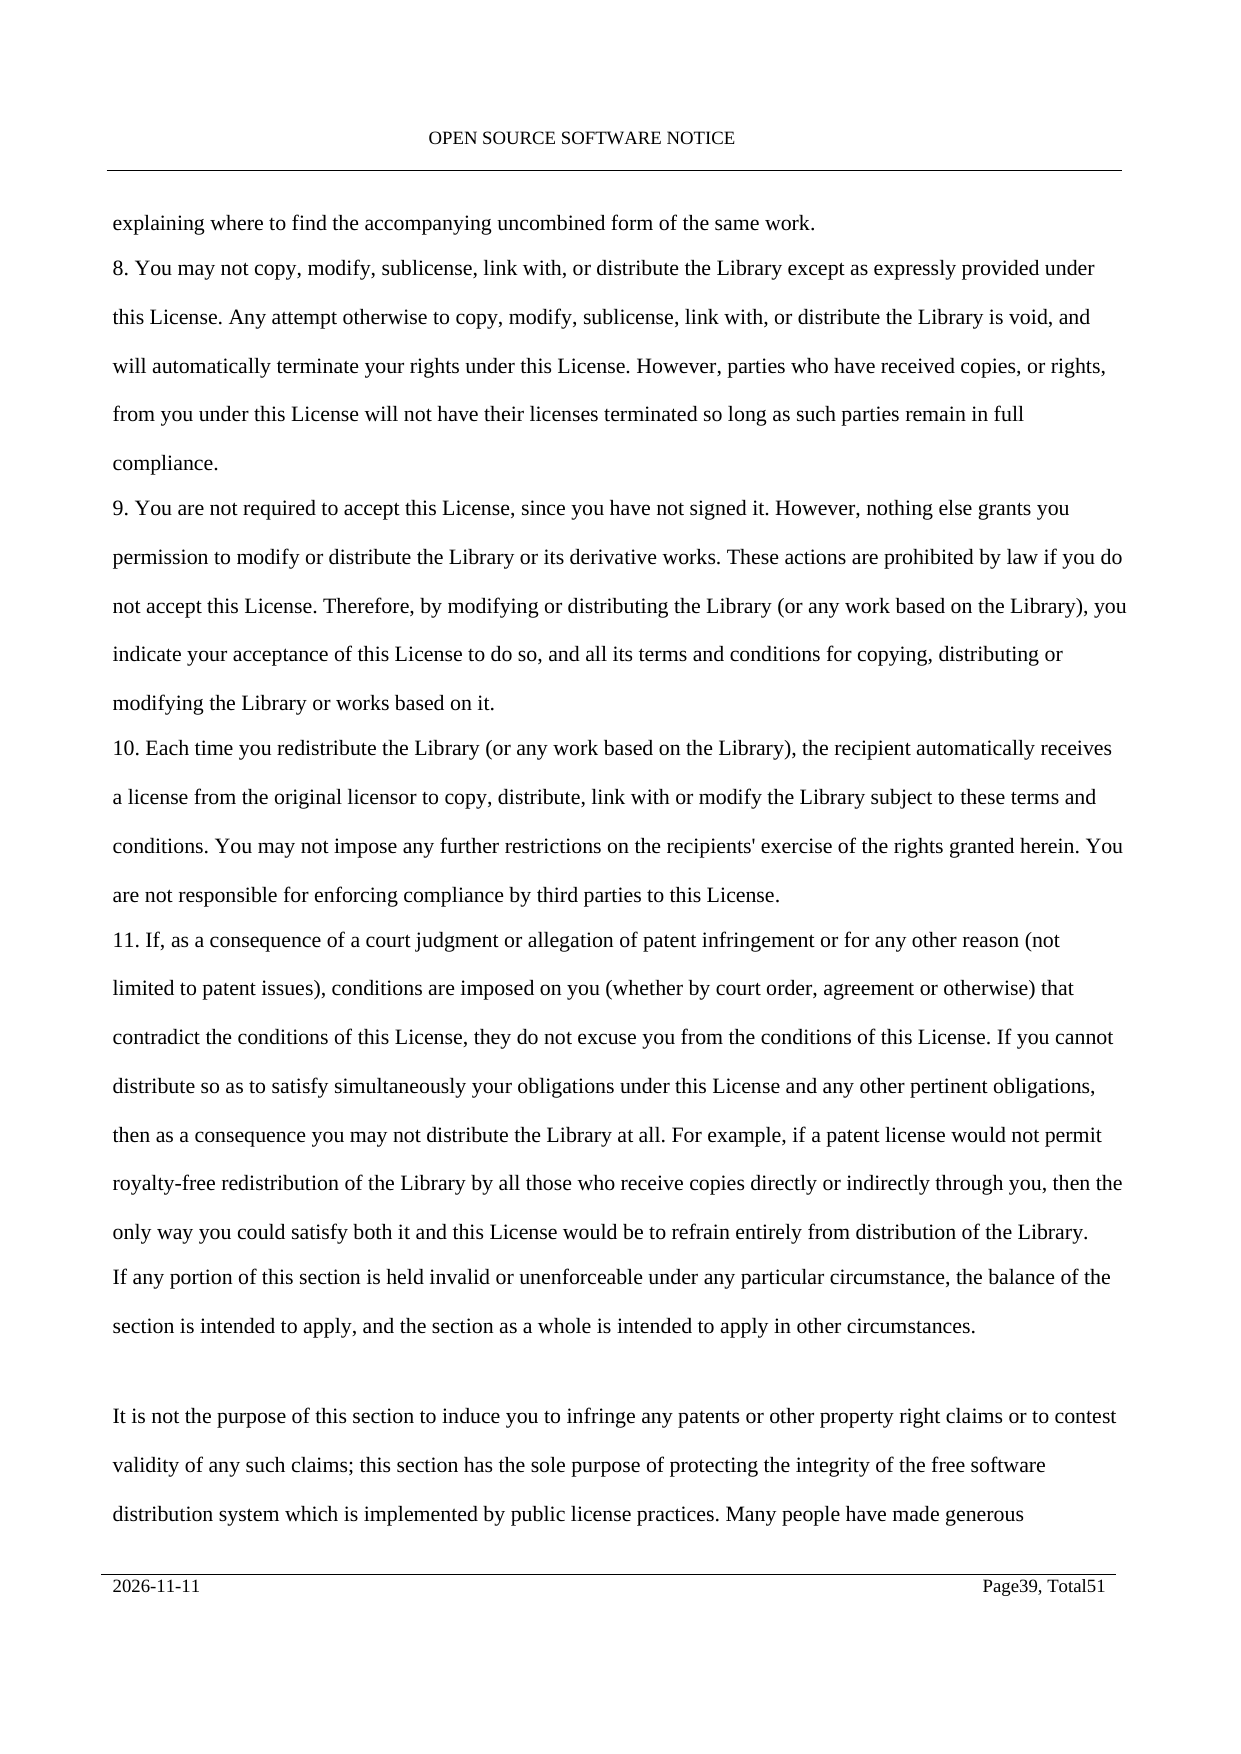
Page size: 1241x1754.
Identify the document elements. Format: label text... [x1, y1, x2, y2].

text 10. Each time you redistribute the Library (or any work based on the Library), the recipient automatically receives a license from the original licensor to copy, distribute, link with or modify the Library subject to these terms and conditions. You may not impose any further restrictions on the recipients' exercise of the rights granted herein. You are not responsible for enforcing compliance by third parties to this License. [112, 732, 1128, 910]
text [112, 1399, 1128, 1529]
text 8. You may not copy, modify, sublicense, link with, or distribute the Library except as expressly provided under this License. Any attempt otherwise to copy, modify, sublicense, link with, or distribute the Library is void, and will automatically terminate your rights under this License. However, parties who have received copies, or rights, from you under this License will not have their licenses terminated so long as such parties remain in full compliance. [112, 251, 1128, 479]
text 9. You are not required to accept this License, since you have not signed it. However, nothing else grants you permission to modify or distribute the Library or its derivative works. These actions are prohibited by law if you do not accept this License. Therefore, by modifying or distributing the Library (or any work based on the Library), you indicate your acceptance of this License to do so, and all its terms and conditions for copying, distributing or modifying the Library or works based on it. [112, 492, 1128, 719]
text 11. If, as a consequence of a court judgment or allegation of patent infringement or for any other reason (not limited to patent issues), conditions are imposed on you (whether by court order, agreement or otherwise) that contradict the conditions of this License, they do not excuse you from the conditions of this License. If you cannot distribute so as to satisfy simultaneously your obligations under this License and any other pertinent obligations, then as a consequence you may not distribute the Library at all. For example, if a patent license would not permit royalty-free redistribution of the Library by all those who receive copies directly or indirectly through you, then the only way you could satisfy both it and this License would be to refrain entirely from distribution of the Library. [112, 923, 1128, 1248]
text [112, 206, 1128, 239]
text If any portion of this section is held invalid or unenforceable under any particular circumstance, the balance of the section is intended to apply, and the section as a whole is intended to apply in other circumstances. [112, 1261, 1128, 1342]
